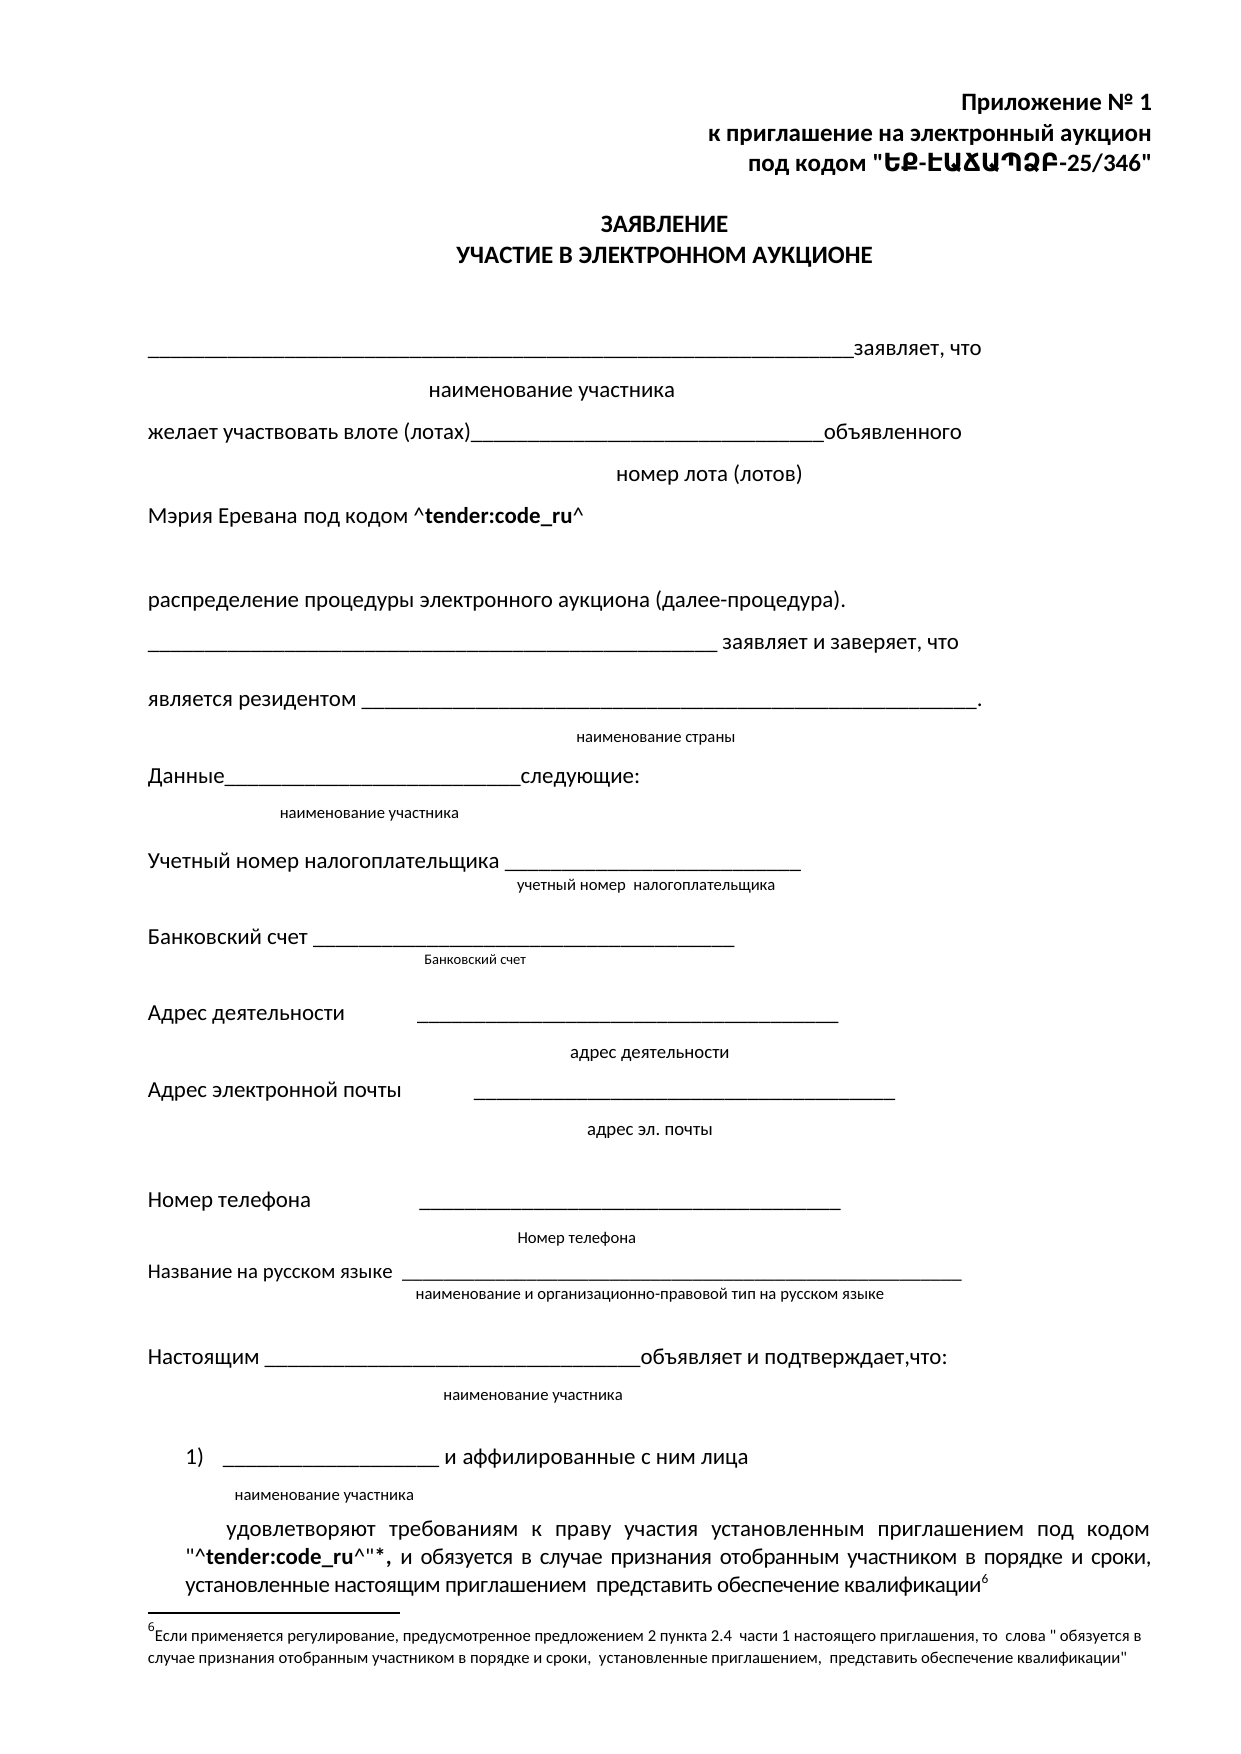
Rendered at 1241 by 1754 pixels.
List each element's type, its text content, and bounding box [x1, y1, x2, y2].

text УЧАСТИЕ В ЭЛЕКТРОННОМ АУКЦИОНЕ [177, 239, 1152, 269]
text Данные__________________________следующие: [148, 761, 1152, 789]
text наименование страны [576, 727, 1152, 747]
text наименование участника [148, 1484, 1152, 1504]
text наименование участника [443, 1384, 1152, 1404]
list ___________________ и аффилированные с ним лица [185, 1442, 1152, 1470]
text наименование участника [148, 803, 1152, 823]
text Мэрия Еревана под кодом ^tender:code_ru^ [148, 501, 1152, 529]
text желает участвовать влоте (лотах)_______________________________объявленного [148, 417, 1152, 445]
text наименование участника [428, 375, 1152, 403]
text ______________________________________________________________заявляет, что [148, 333, 1152, 361]
text Банковский счет _____________________________________ [148, 922, 1152, 950]
text __________________________________________________ заявляет и заверяет, что [148, 627, 1152, 655]
text Адрес деятельности _____________________________________ [148, 998, 1152, 1026]
text адрес деятельности [148, 1040, 1152, 1063]
text номер лота (лотов) [606, 459, 1152, 487]
text является резидентом ______________________________________________________. [148, 684, 1152, 713]
text распределение процедуры электронного аукциона (далее-процедура). [148, 585, 1152, 613]
text удовлетворяют требованиям к праву участия установленным приглашением под кодом "^tender:code_ru^"*, и обязуется в случае признания отобранным участником в порядке и сроки, установленные настоящим приглашением представить обеспечение квалификации [185, 1514, 1152, 1598]
text Номер телефона [517, 1227, 1152, 1248]
text Банковский счет [148, 950, 1152, 968]
text учетный номер налогоплательщика [148, 874, 1152, 894]
text Адрес электронной почты _____________________________________ [148, 1075, 1152, 1103]
text ЗАЯВЛЕНИЕ [177, 208, 1152, 239]
text Название на русском языке ______________________________________________________ [148, 1258, 1152, 1283]
text Настоящим _________________________________объявляет и подтверждает,что: [148, 1342, 1152, 1370]
text Приложение № 1 [148, 86, 1152, 117]
text адрес эл. почты [148, 1117, 1152, 1140]
text наименование и организационно-правовой тип на русском языке [148, 1283, 1152, 1304]
text Номер телефона _____________________________________ [148, 1186, 1152, 1213]
text под кодом "ԵՔ-ԷԱՃԱՊՁԲ-25/346" [177, 147, 1152, 178]
text Учетный номер налогоплательщика __________________________ [148, 846, 1152, 874]
text к приглашение на электронный аукцион [177, 117, 1152, 147]
